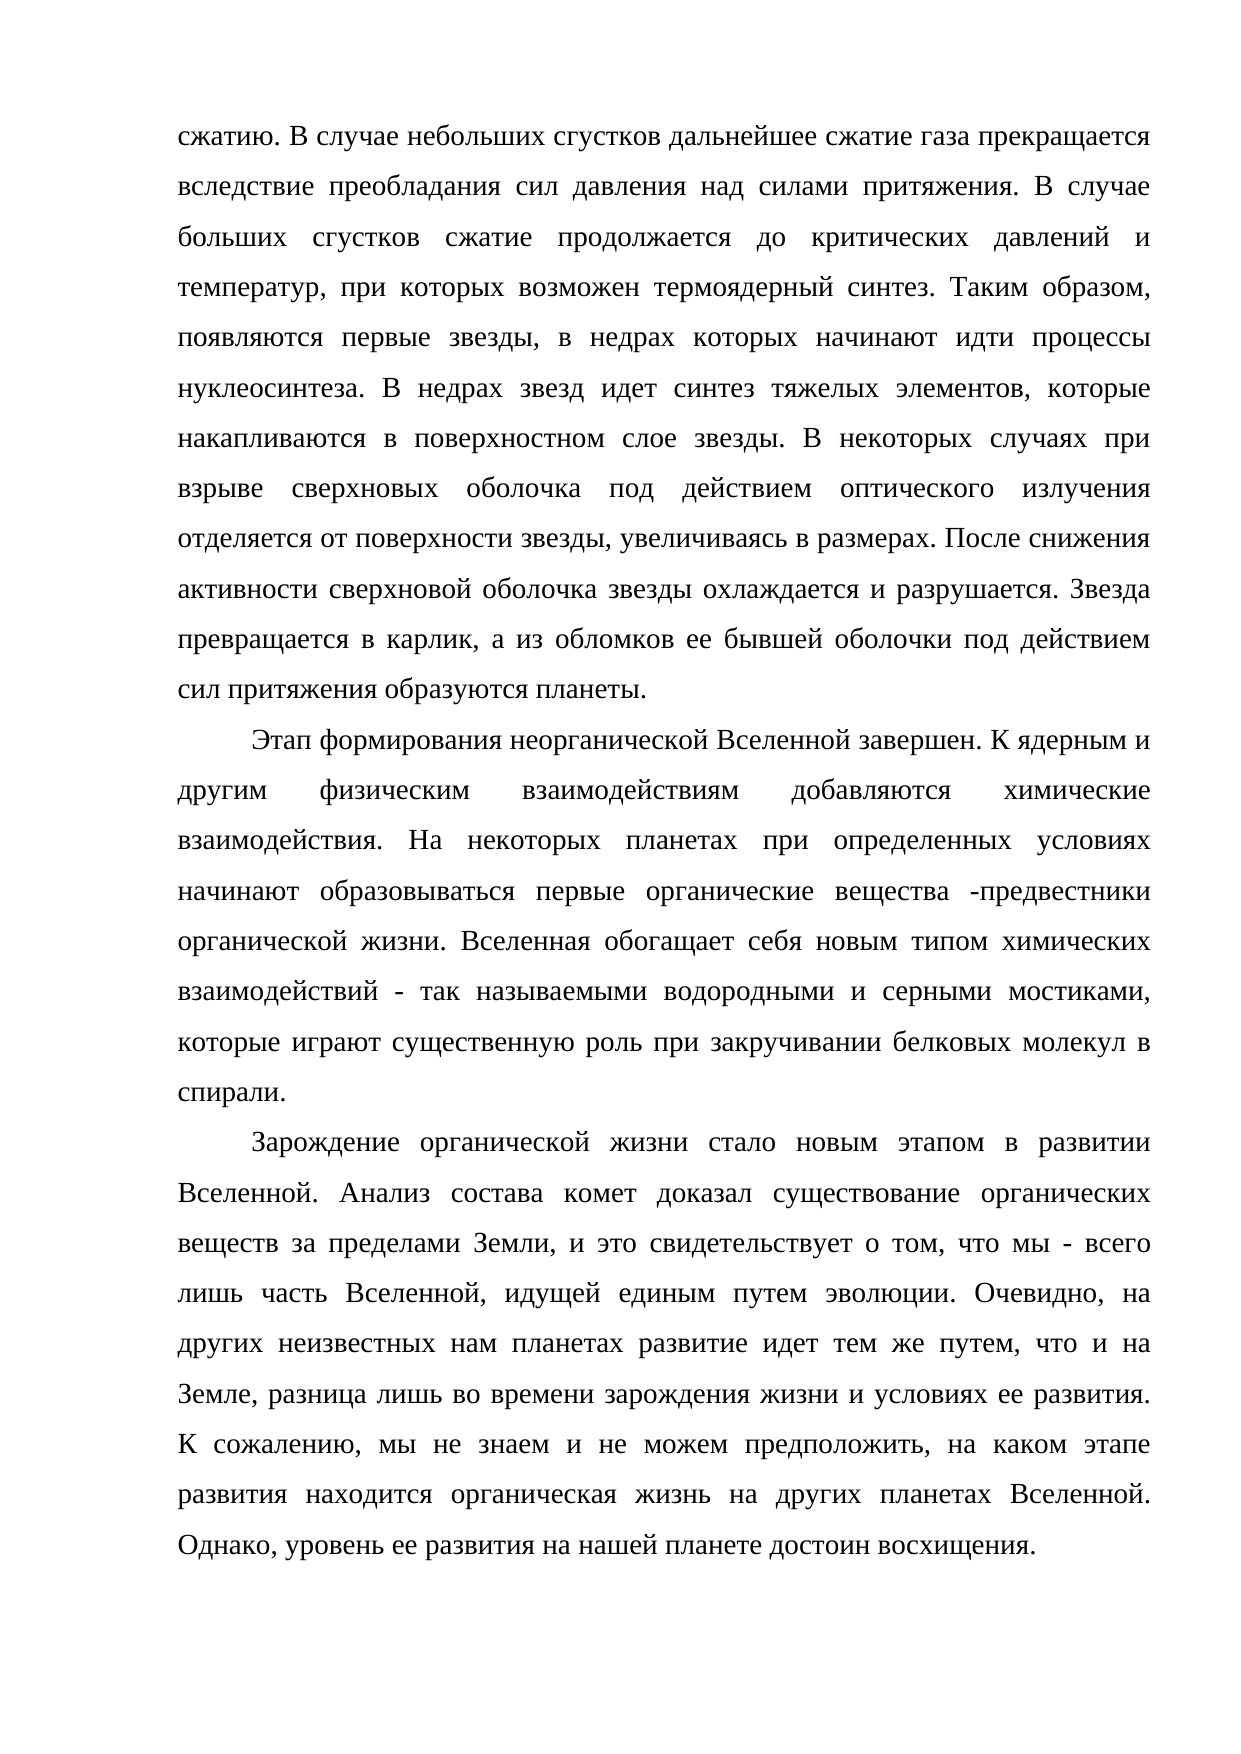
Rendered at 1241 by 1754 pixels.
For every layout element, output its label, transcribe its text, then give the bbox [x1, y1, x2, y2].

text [177, 118, 1152, 705]
text Этап формирования неорганической Вселенной завершен. К ядерным и другим физическим взаимодействиям добавляются химические взаимодействия. На некоторых планетах при определенных условиях начинают образовываться первые органические вещества -предвестники органической жизни. Вселенная обогащает себя новым типом химических взаимодействий - так называемыми водородными и серными мостиками, которые играют существенную роль при закручивании белковых молекул в спирали. [177, 722, 1152, 1108]
text Зарождение органической жизни стало новым этапом в развитии Вселенной. Анализ состава комет доказал существование органических веществ за пределами Земли, и это свидетельствует о том, что мы - всего лишь часть Вселенной, идущей единым путем эволюции. Очевидно, на других неизвестных нам планетах развитие идет тем же путем, что и на Земле, разница лишь во времени зарождения жизни и условиях ее развития. К сожалению, мы не знаем и не можем предположить, на каком этапе развития находится органическая жизнь на других планетах Вселенной. Однако, уровень ее развития на нашей планете достоин восхищения. [177, 1124, 1152, 1560]
